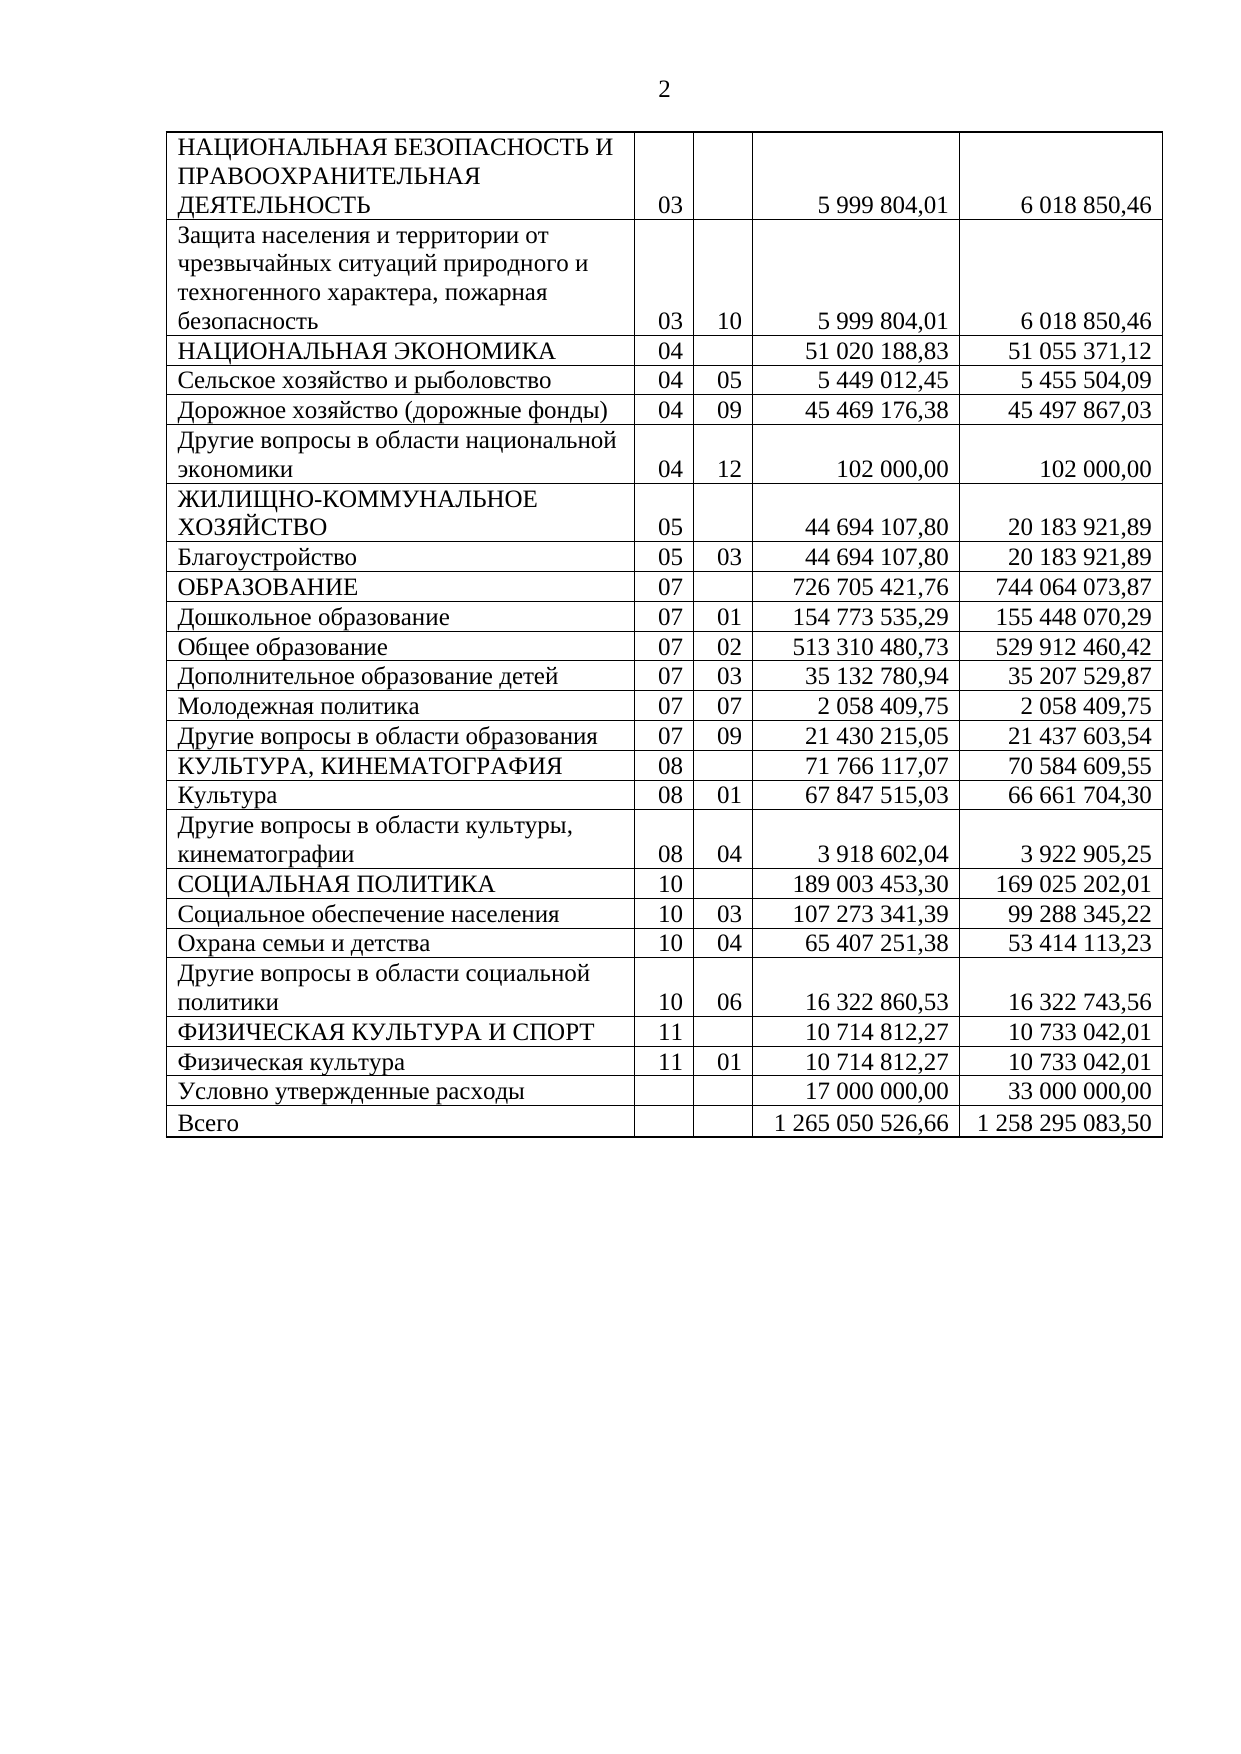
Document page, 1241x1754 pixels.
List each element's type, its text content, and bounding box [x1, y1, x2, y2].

table_cell 01 [694, 1047, 752, 1075]
table_cell 09 [694, 395, 752, 424]
table_cell Дополнительное образование детей [167, 661, 634, 690]
table_cell ФИЗИЧЕСКАЯ КУЛЬТУРА И СПОРТ [167, 1017, 634, 1046]
table_cell 01 [694, 602, 752, 631]
table_cell [694, 484, 752, 541]
table_cell [694, 336, 752, 364]
table_cell [694, 751, 752, 779]
table_cell Защита населения и территории от чрезвычайных ситуаций природного и техногенного характера, пожарная безопасность [167, 220, 634, 335]
table_cell [635, 1076, 693, 1105]
table_cell 10 733 042,01 [960, 1017, 1162, 1046]
table_cell 66 661 704,30 [960, 781, 1162, 809]
table_cell 05 [635, 484, 693, 541]
table_cell НАЦИОНАЛЬНАЯ ЭКОНОМИКА [167, 336, 634, 364]
table_cell 01 [694, 781, 752, 809]
table_cell 03 [694, 542, 752, 571]
table_cell 02 [694, 632, 752, 660]
table_cell 21 437 603,54 [960, 721, 1162, 750]
table_cell 2 058 409,75 [960, 691, 1162, 720]
table_cell 1 265 050 526,66 [753, 1106, 959, 1136]
table_cell 04 [635, 395, 693, 424]
table_cell 45 497 867,03 [960, 395, 1162, 424]
table_cell [694, 572, 752, 601]
table_cell 67 847 515,03 [753, 781, 959, 809]
table_cell 08 [635, 781, 693, 809]
table_cell Социальное обеспечение населения [167, 899, 634, 927]
table_cell 2 058 409,75 [753, 691, 959, 720]
table_cell Культура [167, 781, 634, 809]
table_cell 5 449 012,45 [753, 366, 959, 394]
table_cell 09 [694, 721, 752, 750]
table_cell 03 [635, 220, 693, 335]
table_cell 102 000,00 [960, 425, 1162, 483]
table_cell Дошкольное образование [167, 602, 634, 631]
table_cell 07 [635, 572, 693, 601]
table_cell [694, 869, 752, 898]
table_cell 35 207 529,87 [960, 661, 1162, 690]
table_cell 03 [635, 133, 693, 219]
table_cell 10 [635, 869, 693, 898]
table_cell 10 [635, 929, 693, 957]
table_cell 08 [635, 751, 693, 779]
table_cell 07 [694, 691, 752, 720]
table_cell 10 [694, 220, 752, 335]
table_cell 20 183 921,89 [960, 542, 1162, 571]
table_cell 21 430 215,05 [753, 721, 959, 750]
table_cell 529 912 460,42 [960, 632, 1162, 660]
table_cell 35 132 780,94 [753, 661, 959, 690]
table_cell 3 918 602,04 [753, 810, 959, 868]
table_cell 04 [694, 810, 752, 868]
table_cell 10 733 042,01 [960, 1047, 1162, 1075]
table_cell Всего [167, 1106, 634, 1136]
table_cell Охрана семьи и детства [167, 929, 634, 957]
table_cell 06 [694, 958, 752, 1016]
table_cell КУЛЬТУРА, КИНЕМАТОГРАФИЯ [167, 751, 634, 779]
table_cell [694, 1106, 752, 1136]
table_cell Другие вопросы в области социальной политики [167, 958, 634, 1016]
table_cell 726 705 421,76 [753, 572, 959, 601]
table_cell 12 [694, 425, 752, 483]
table_cell 3 922 905,25 [960, 810, 1162, 868]
table_cell 65 407 251,38 [753, 929, 959, 957]
table_cell 5 999 804,01 [753, 220, 959, 335]
table_cell 10 [635, 958, 693, 1016]
table_cell 10 [635, 899, 693, 927]
table_cell Сельское хозяйство и рыболовство [167, 366, 634, 394]
table_cell 07 [635, 632, 693, 660]
table_cell 07 [635, 661, 693, 690]
table_cell ОБРАЗОВАНИЕ [167, 572, 634, 601]
table_cell 05 [694, 366, 752, 394]
table_cell 16 322 743,56 [960, 958, 1162, 1016]
table_cell 45 469 176,38 [753, 395, 959, 424]
table_cell 04 [635, 425, 693, 483]
table_cell 07 [635, 602, 693, 631]
table_cell 53 414 113,23 [960, 929, 1162, 957]
table_cell 10 714 812,27 [753, 1017, 959, 1046]
table_cell 1 258 295 083,50 [960, 1106, 1162, 1136]
table_cell 07 [635, 721, 693, 750]
table_cell [694, 1017, 752, 1046]
table_cell Другие вопросы в области образования [167, 721, 634, 750]
table_cell 6 018 850,46 [960, 220, 1162, 335]
table_cell 10 714 812,27 [753, 1047, 959, 1075]
table_cell 03 [694, 661, 752, 690]
table_cell Другие вопросы в области культуры, кинематографии [167, 810, 634, 868]
table_cell [635, 1106, 693, 1136]
table_cell 5 455 504,09 [960, 366, 1162, 394]
table_cell 5 999 804,01 [753, 133, 959, 219]
table_cell 05 [635, 542, 693, 571]
table_cell 51 055 371,12 [960, 336, 1162, 364]
table_cell Молодежная политика [167, 691, 634, 720]
table_cell СОЦИАЛЬНАЯ ПОЛИТИКА [167, 869, 634, 898]
table_cell 20 183 921,89 [960, 484, 1162, 541]
table_cell 189 003 453,30 [753, 869, 959, 898]
table_cell 155 448 070,29 [960, 602, 1162, 631]
table_cell Общее образование [167, 632, 634, 660]
table_cell 70 584 609,55 [960, 751, 1162, 779]
table_cell 04 [635, 336, 693, 364]
table_cell 154 773 535,29 [753, 602, 959, 631]
table_cell Физическая культура [167, 1047, 634, 1075]
table_cell 513 310 480,73 [753, 632, 959, 660]
table_cell 107 273 341,39 [753, 899, 959, 927]
table_cell 04 [694, 929, 752, 957]
table_cell 44 694 107,80 [753, 542, 959, 571]
table_cell [694, 133, 752, 219]
table_cell 03 [694, 899, 752, 927]
table_cell 17 000 000,00 [753, 1076, 959, 1105]
table_cell 04 [635, 366, 693, 394]
table_cell 16 322 860,53 [753, 958, 959, 1016]
table_cell 51 020 188,83 [753, 336, 959, 364]
table_cell 44 694 107,80 [753, 484, 959, 541]
table_cell Дорожное хозяйство (дорожные фонды) [167, 395, 634, 424]
table_cell 99 288 345,22 [960, 899, 1162, 927]
table_cell 07 [635, 691, 693, 720]
table_cell 169 025 202,01 [960, 869, 1162, 898]
table_cell 11 [635, 1017, 693, 1046]
table_cell 102 000,00 [753, 425, 959, 483]
table_cell ЖИЛИЩНО-КОММУНАЛЬНОЕ ХОЗЯЙСТВО [167, 484, 634, 541]
table_cell Благоустройство [167, 542, 634, 571]
table_cell Другие вопросы в области национальной экономики [167, 425, 634, 483]
table_cell 71 766 117,07 [753, 751, 959, 779]
table_cell Условно утвержденные расходы [167, 1076, 634, 1105]
table_cell [694, 1076, 752, 1105]
table_cell 11 [635, 1047, 693, 1075]
table_cell 08 [635, 810, 693, 868]
table_cell 744 064 073,87 [960, 572, 1162, 601]
table_cell 6 018 850,46 [960, 133, 1162, 219]
table_cell НАЦИОНАЛЬНАЯ БЕЗОПАСНОСТЬ И ПРАВООХРАНИТЕЛЬНАЯ ДЕЯТЕЛЬНОСТЬ [167, 133, 634, 219]
table_cell 33 000 000,00 [960, 1076, 1162, 1105]
